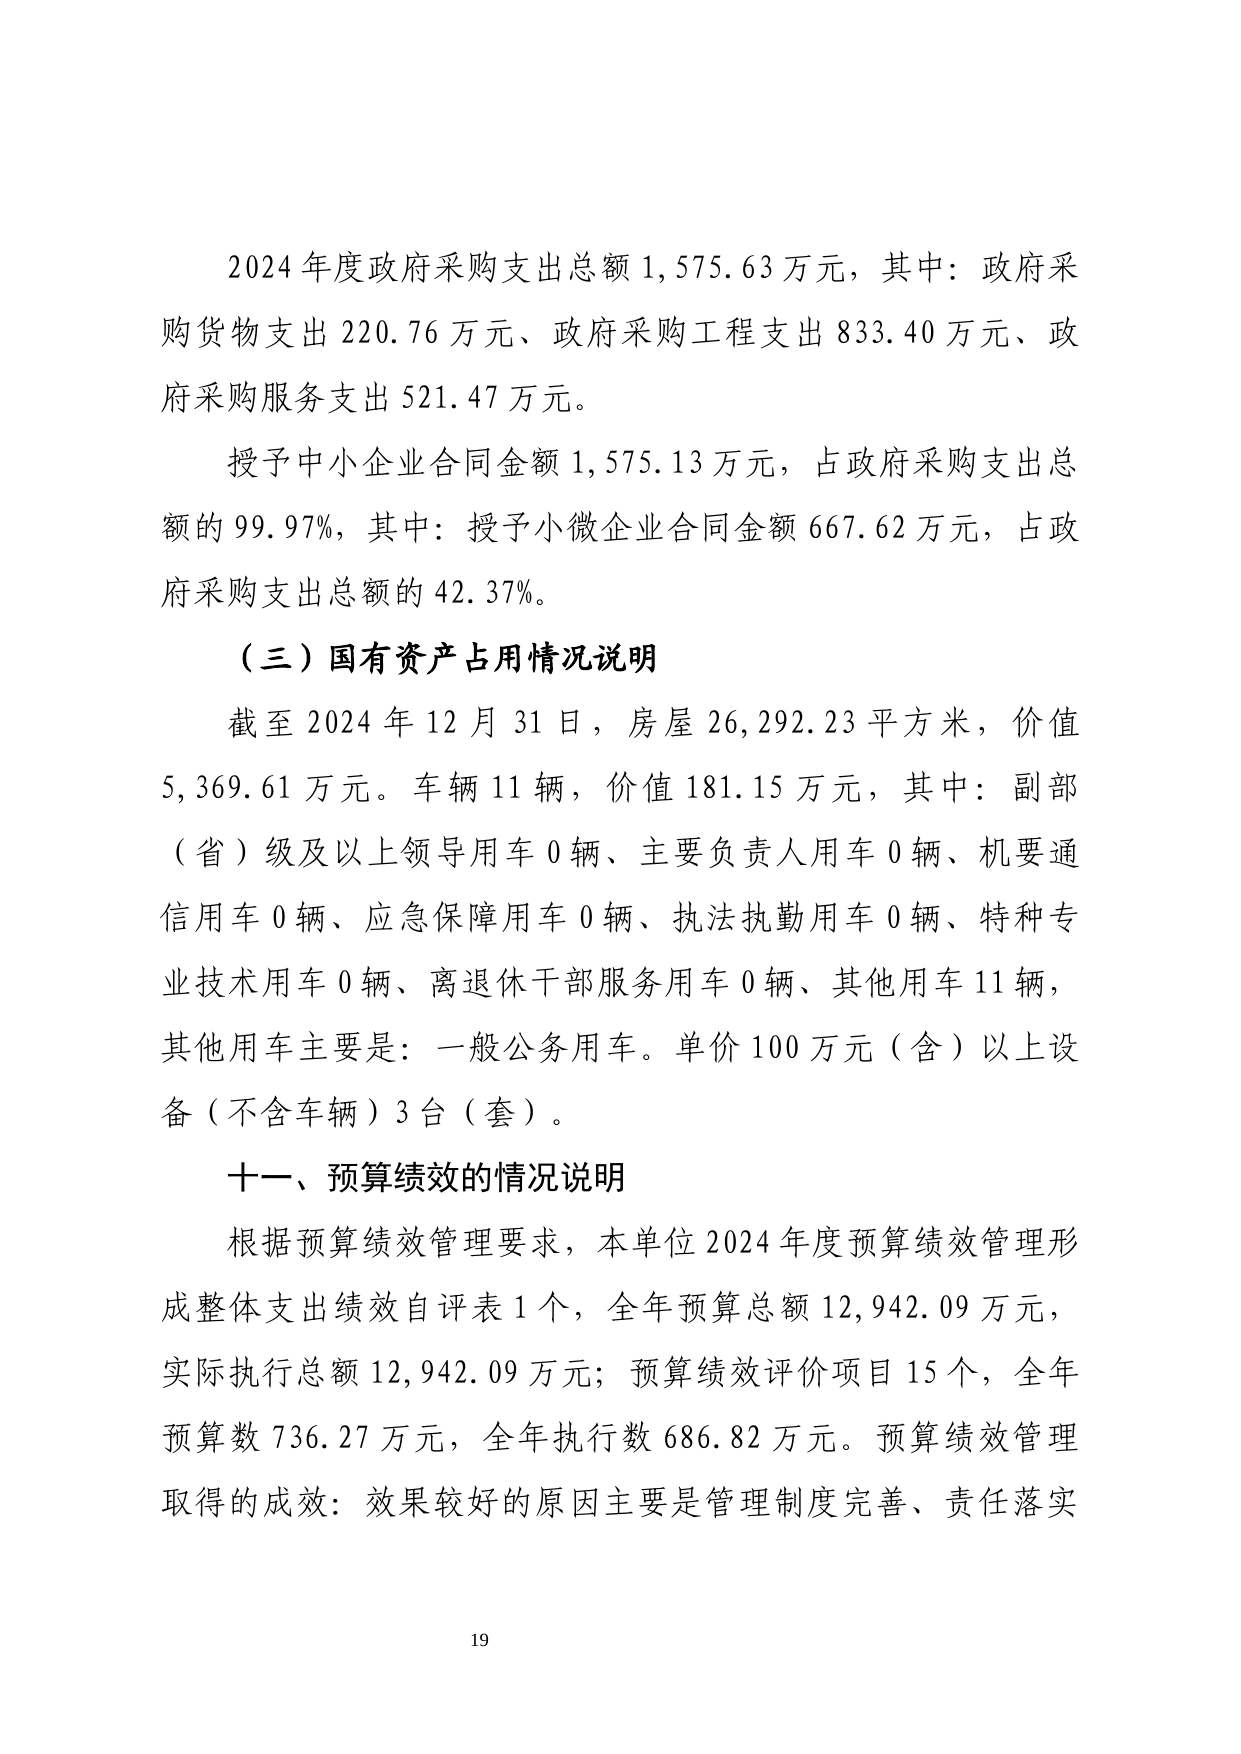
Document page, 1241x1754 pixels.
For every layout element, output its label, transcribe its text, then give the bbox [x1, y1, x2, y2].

text 截至2024年12月31日，房屋26,292.23平方米，价值5,369.61万元。车辆11辆，价值181.15万元，其中：副部（省）级及以上领导用车0辆、主要负责人用车0辆、机要通信用车0辆、应急保障用车0辆、执法执勤用车0辆、特种专业技术用车0辆、离退休干部服务用车0辆、其他用车11辆，其他用车主要是：一般公务用车。单价100万元（含）以上设备（不含车辆）3台（套）。 [159, 688, 1081, 1143]
text 2024年度政府采购支出总额1,575.63万元，其中：政府采购货物支出220.76万元、政府采购工程支出833.40万元、政府采购服务支出521.47万元。 [159, 233, 1081, 428]
text 十一、预算绩效的情况说明 [159, 1143, 1081, 1208]
text 授予中小企业合同金额1,575.13万元，占政府采购支出总额的99.97%，其中：授予小微企业合同金额667.62万元，占政府采购支出总额的42.37%。 [159, 428, 1081, 623]
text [159, 1208, 1081, 1533]
text （三）国有资产占用情况说明 [159, 623, 1081, 688]
